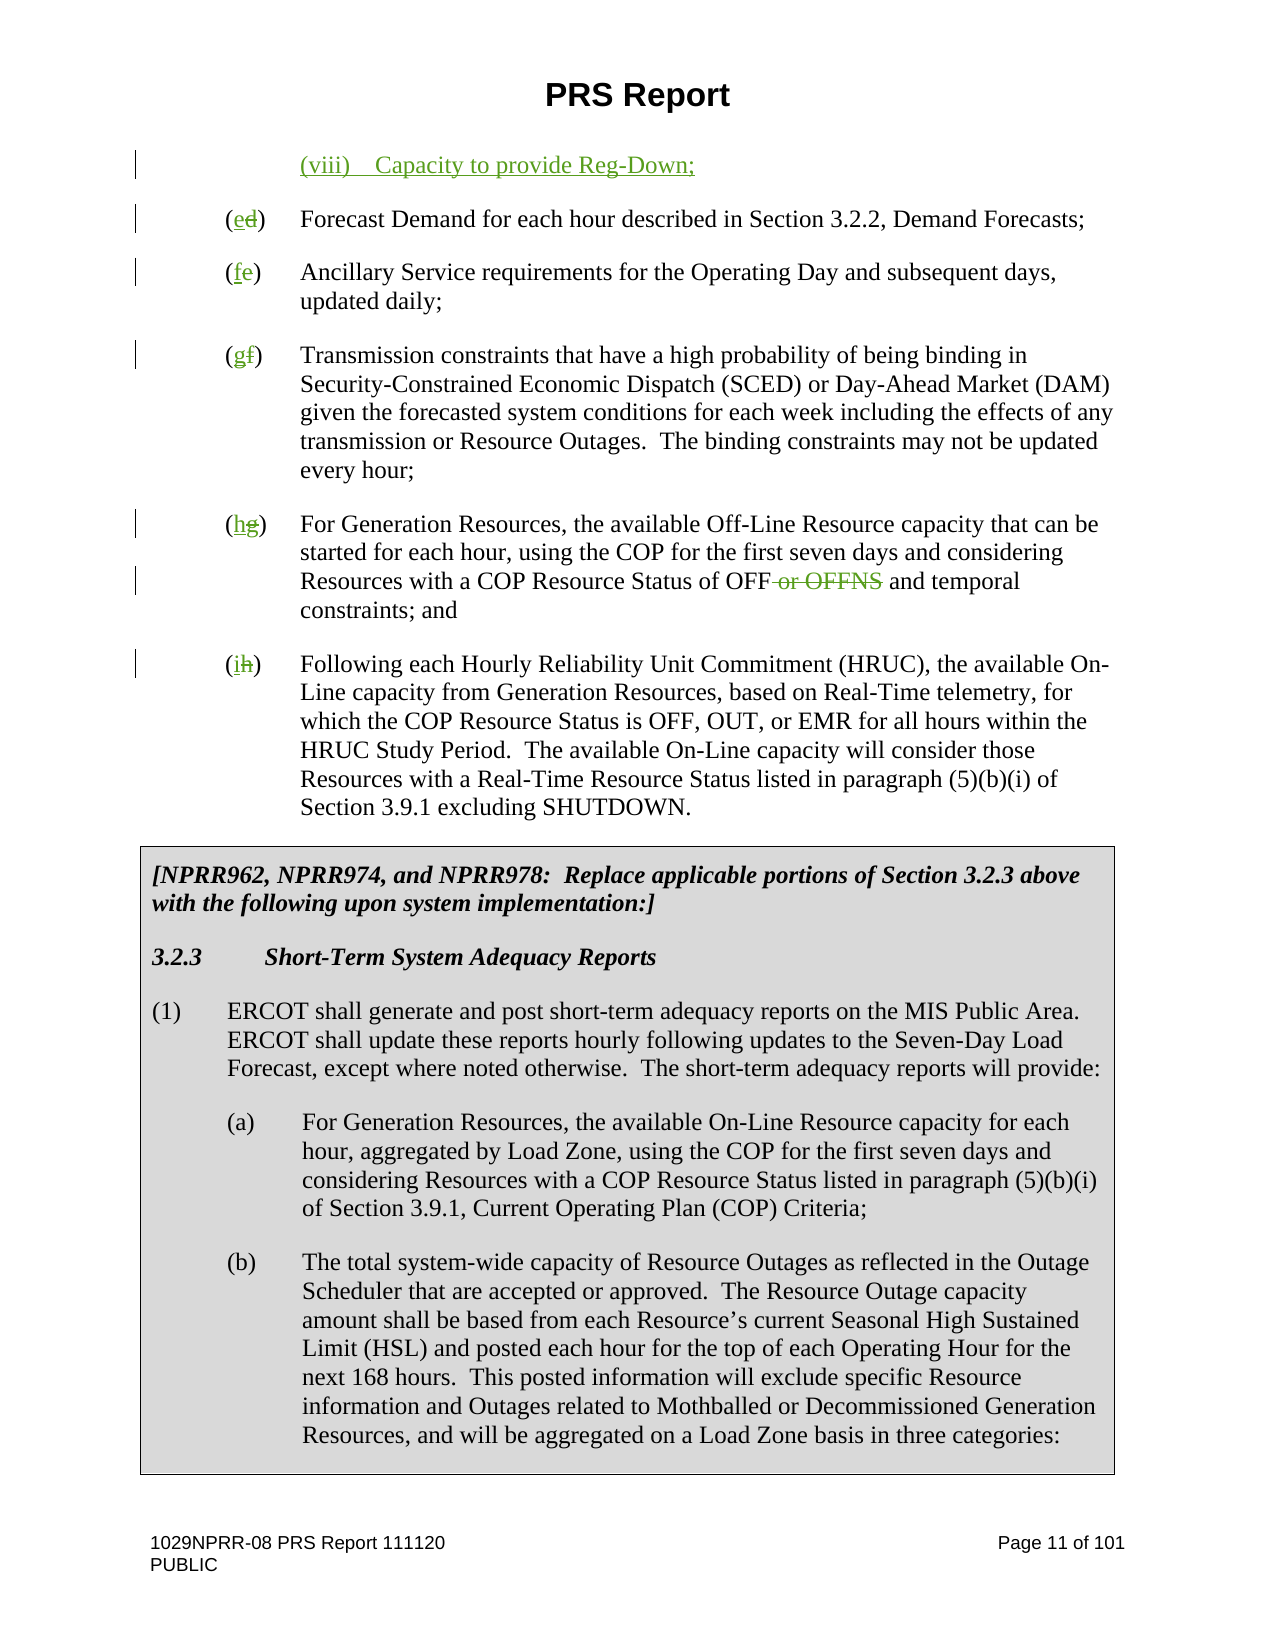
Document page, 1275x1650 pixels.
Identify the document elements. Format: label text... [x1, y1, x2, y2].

text () For Generation Resources, the available Off-Line Resource capacity that can be started for each hour, using the COP for the first seven days and considering Resources with a COP Resource Status of OFF and temporal constraints; and [225, 509, 1125, 624]
text () Forecast Demand for each hour described in Section 3.2.2, Demand Forecasts; [225, 204, 1125, 232]
text () Following each Hourly Reliability Unit Commitment (HRUC), the available On-Line capacity from Generation Resources, based on Real-Time telemetry, for which the COP Resource Status is OFF, OUT, or EMR for all hours within the HRUC Study Period. The available On-Line capacity will consider those Resources with a Real-Time Resource Status listed in paragraph (5)(b)(i) of Section 3.9.1 excluding SHUTDOWN. [225, 649, 1125, 821]
text () Ancillary Service requirements for the Operating Day and subsequent days, updated daily; [225, 257, 1125, 315]
text () Transmission constraints that have a high probability of being binding in Security-Constrained Economic Dispatch (SCED) or Day-Ahead Market (DAM) given the forecasted system conditions for each week including the effects of any transmission or Resource Outages. The binding constraints may not be updated every hour; [225, 340, 1125, 484]
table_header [141, 847, 1114, 1473]
